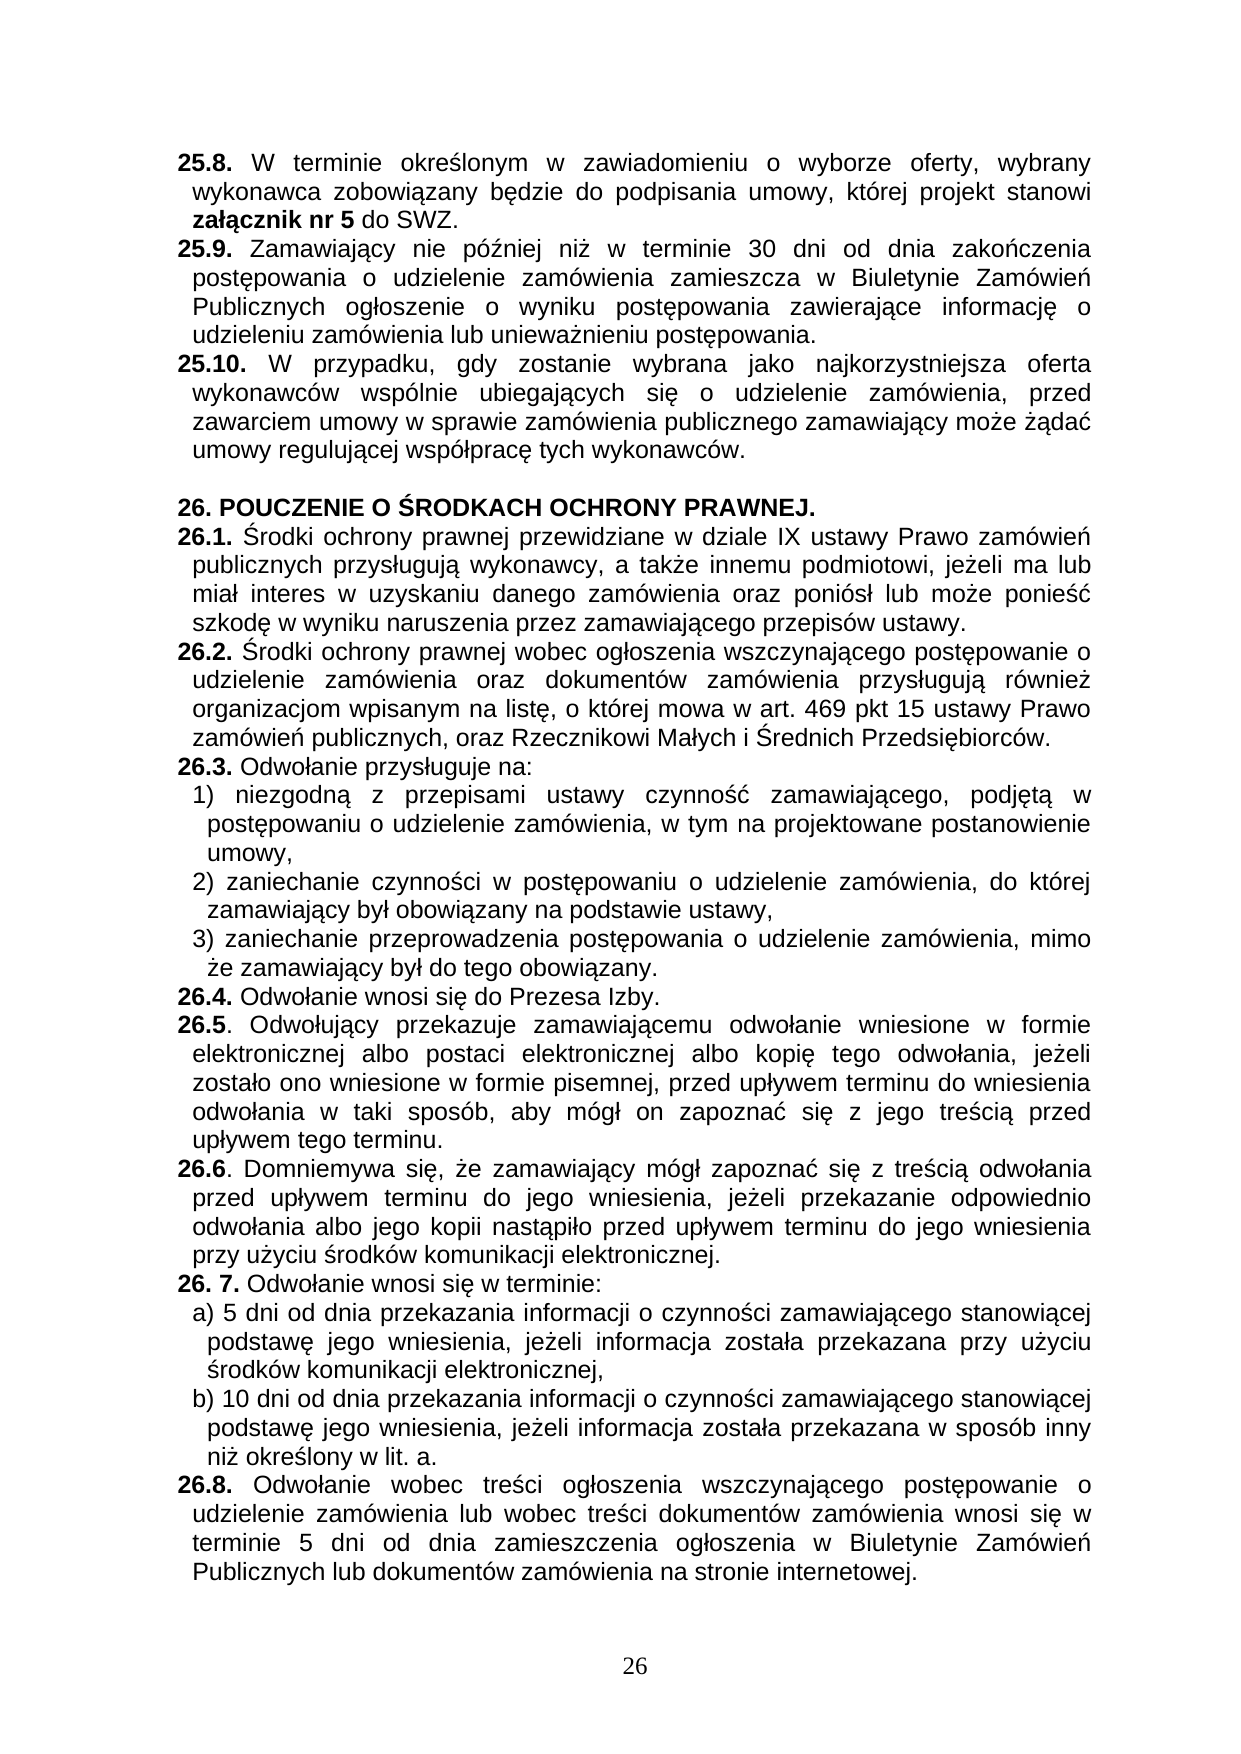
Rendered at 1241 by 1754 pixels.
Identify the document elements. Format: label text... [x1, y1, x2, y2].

text 3) zaniechanie przeprowadzenia postępowania o udzielenie zamówienia, mimo że zamawiający był do tego obowiązany. [192, 924, 1092, 981]
text 26. 7. Odwołanie wnosi się w terminie: [177, 1269, 1092, 1298]
text 25.9. Zamawiający nie później niż w terminie 30 dni od dnia zakończenia postępowania o udzielenie zamówienia zamieszcza w Biuletynie Zamówień Publicznych ogłoszenie o wyniku postępowania zawierające informację o udzieleniu zamówienia lub unieważnieniu postępowania. [177, 234, 1092, 349]
text 26.2. Środki ochrony prawnej wobec ogłoszenia wszczynającego postępowanie o udzielenie zamówienia oraz dokumentów zamówienia przysługują również organizacjom wpisanym na listę, o której mowa w art. 469 pkt 15 ustawy Prawo zamówień publicznych, oraz Rzecznikowi Małych i Średnich Przedsiębiorców. [177, 636, 1092, 751]
text 2) zaniechanie czynności w postępowaniu o udzielenie zamówienia, do której zamawiający był obowiązany na podstawie ustawy, [192, 866, 1092, 924]
text 26.6. Domniemywa się, że zamawiający mógł zapoznać się z treścią odwołania przed upływem terminu do jego wniesienia, jeżeli przekazanie odpowiednio odwołania albo jego kopii nastąpiło przed upływem terminu do jego wniesienia przy użyciu środków komunikacji elektronicznej. [177, 1154, 1092, 1269]
text 26.5. Odwołujący przekazuje zamawiającemu odwołanie wniesione w formie elektronicznej albo postaci elektronicznej albo kopię tego odwołania, jeżeli zostało ono wniesione w formie pisemnej, przed upływem terminu do wniesienia odwołania w taki sposób, aby mógł on zapoznać się z jego treścią przed upływem tego terminu. [177, 1010, 1092, 1154]
text 25.8. W terminie określonym w zawiadomieniu o wyborze oferty, wybrany wykonawca zobowiązany będzie do podpisania umowy, której projekt stanowi załącznik nr 5 do SWZ. [177, 148, 1092, 234]
text 26.1. Środki ochrony prawnej przewidziane w dziale IX ustawy Prawo zamówień publicznych przysługują wykonawcy, a także innemu podmiotowi, jeżeli ma lub miał interes w uzyskaniu danego zamówienia oraz poniósł lub może ponieść szkodę w wyniku naruszenia przez zamawiającego przepisów ustawy. [177, 521, 1092, 636]
text 25.10. W przypadku, gdy zostanie wybrana jako najkorzystniejsza oferta wykonawców wspólnie ubiegających się o udzielenie zamówienia, przed zawarciem umowy w sprawie zamówienia publicznego zamawiający może żądać umowy regulującej współpracę tych wykonawców. [177, 349, 1092, 464]
text 1) niezgodną z przepisami ustawy czynność zamawiającego, podjętą w postępowaniu o udzielenie zamówienia, w tym na projektowane postanowienie umowy, [192, 780, 1092, 866]
text b) 10 dni od dnia przekazania informacji o czynności zamawiającego stanowiącej podstawę jego wniesienia, jeżeli informacja została przekazana w sposób inny niż określony w lit. a. [192, 1384, 1092, 1470]
text 26.4. Odwołanie wnosi się do Prezesa Izby. [177, 981, 1092, 1010]
text 26.3. Odwołanie przysługuje na: [177, 751, 1092, 780]
text 26. POUCZENIE O ŚRODKACH OCHRONY PRAWNEJ. [177, 493, 1092, 521]
text a) 5 dni od dnia przekazania informacji o czynności zamawiającego stanowiącej podstawę jego wniesienia, jeżeli informacja została przekazana przy użyciu środków komunikacji elektronicznej, [192, 1298, 1092, 1384]
text 26.8. Odwołanie wobec treści ogłoszenia wszczynającego postępowanie o udzielenie zamówienia lub wobec treści dokumentów zamówienia wnosi się w terminie 5 dni od dnia zamieszczenia ogłoszenia w Biuletynie Zamówień Publicznych lub dokumentów zamówienia na stronie internetowej. [177, 1470, 1092, 1585]
